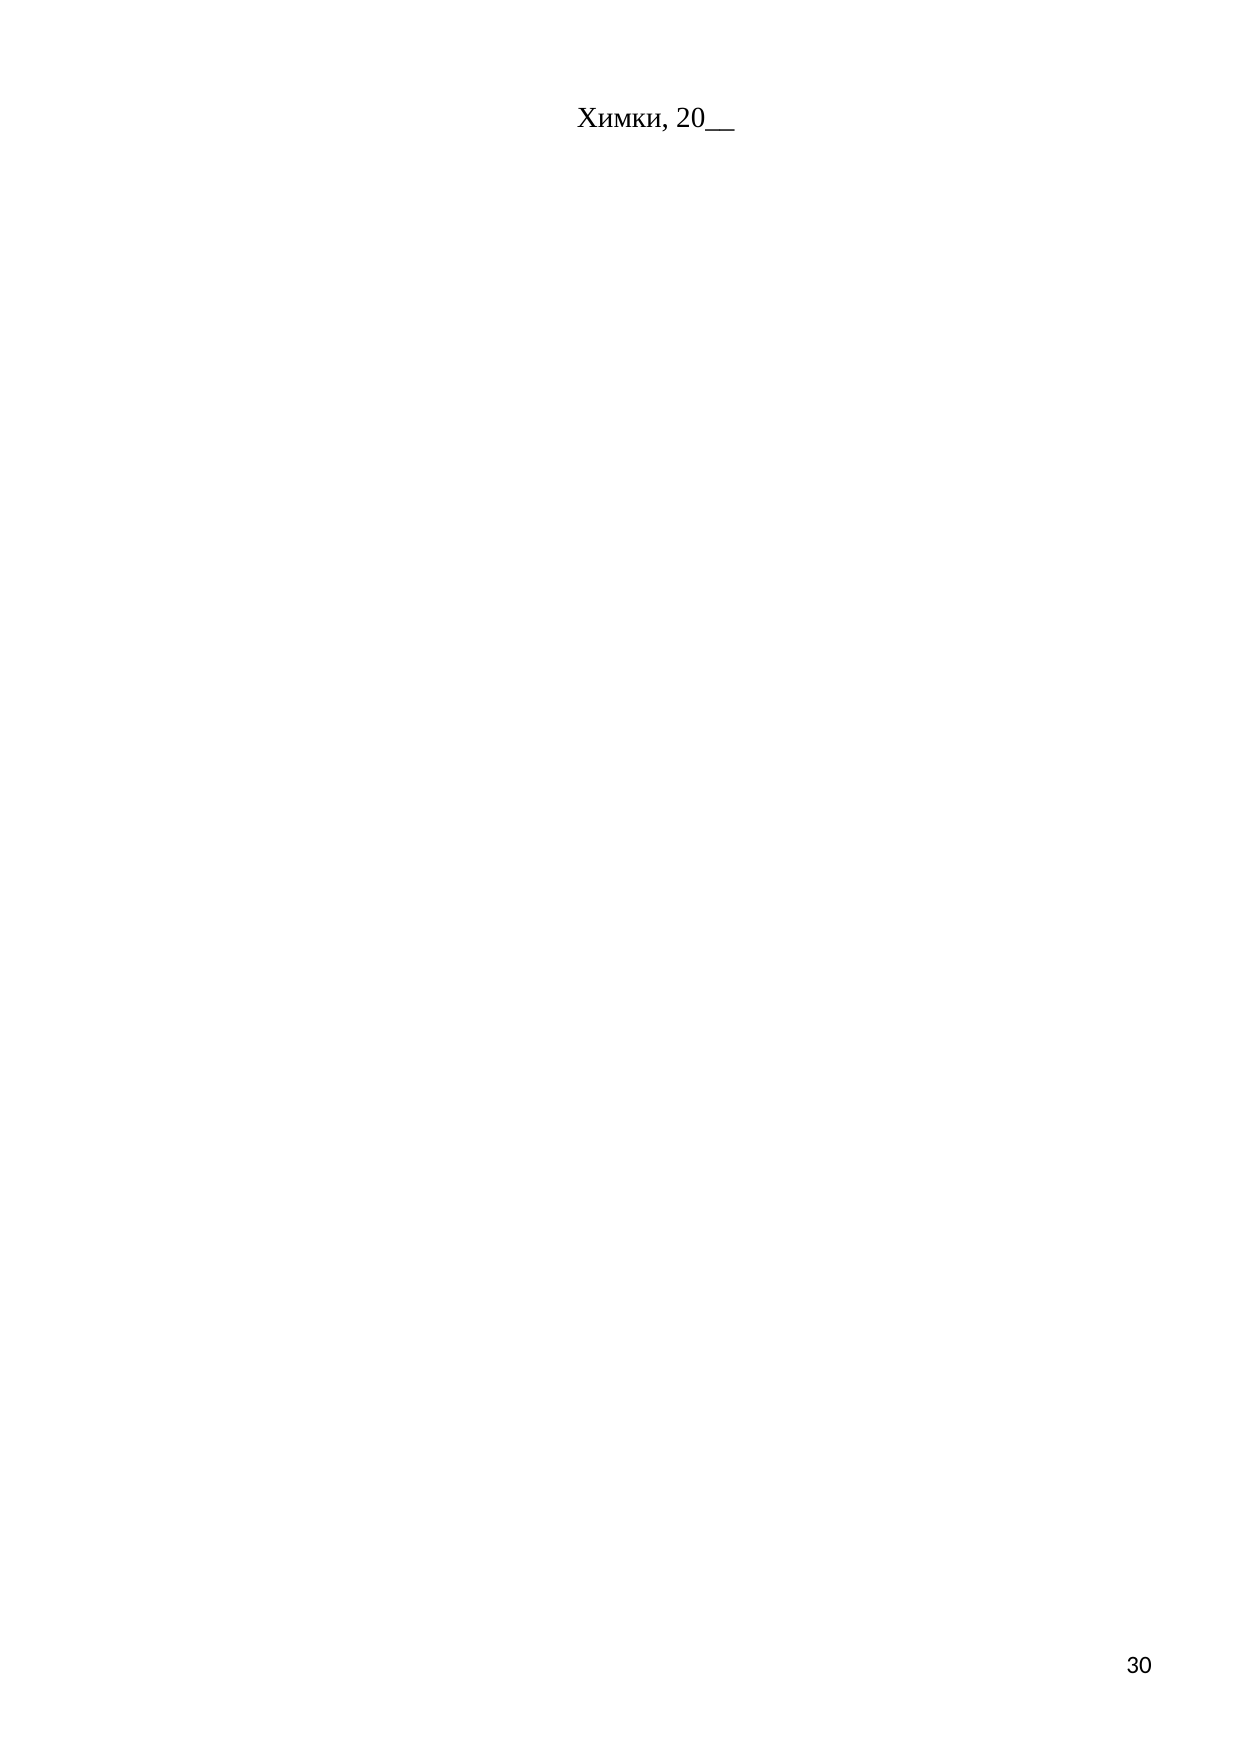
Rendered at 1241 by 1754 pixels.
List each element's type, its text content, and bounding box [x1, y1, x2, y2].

text Химки, 20__ [159, 100, 1152, 134]
